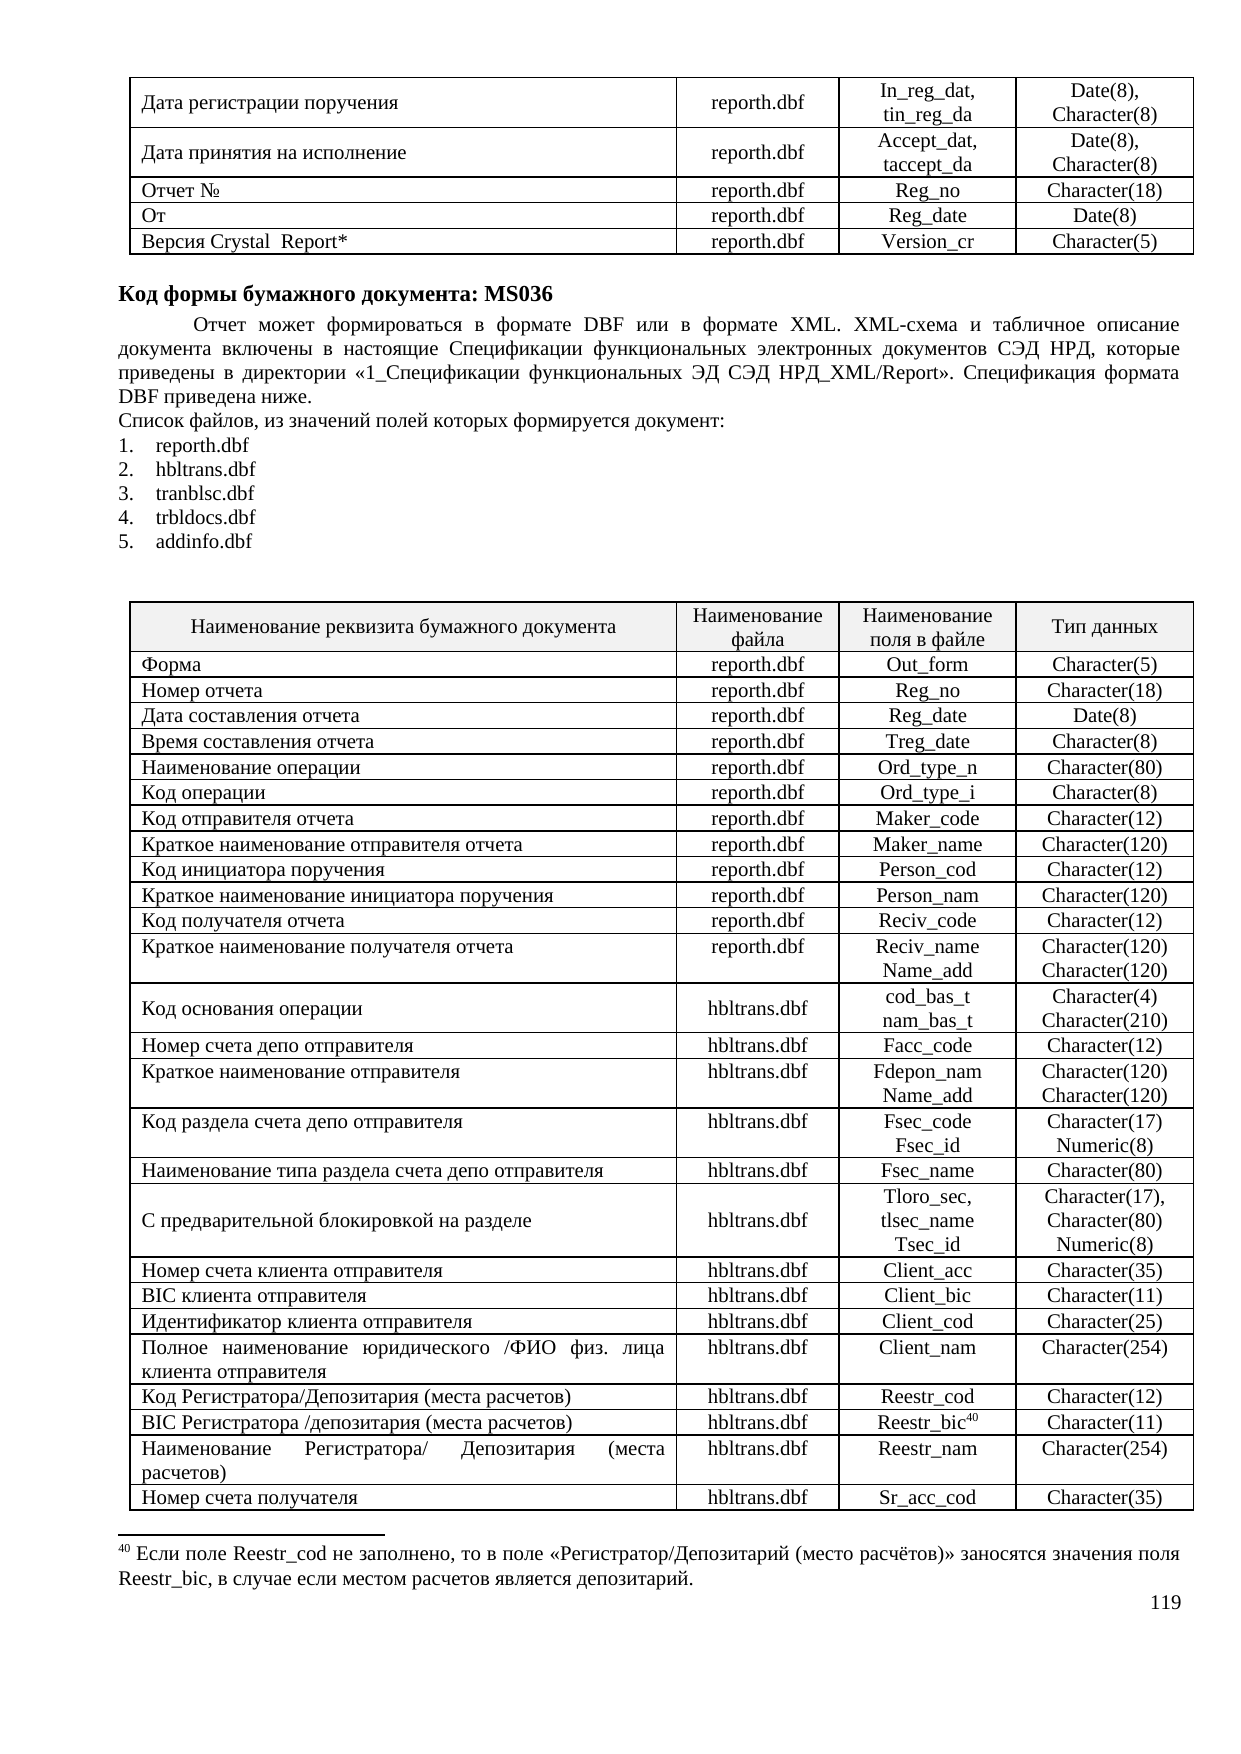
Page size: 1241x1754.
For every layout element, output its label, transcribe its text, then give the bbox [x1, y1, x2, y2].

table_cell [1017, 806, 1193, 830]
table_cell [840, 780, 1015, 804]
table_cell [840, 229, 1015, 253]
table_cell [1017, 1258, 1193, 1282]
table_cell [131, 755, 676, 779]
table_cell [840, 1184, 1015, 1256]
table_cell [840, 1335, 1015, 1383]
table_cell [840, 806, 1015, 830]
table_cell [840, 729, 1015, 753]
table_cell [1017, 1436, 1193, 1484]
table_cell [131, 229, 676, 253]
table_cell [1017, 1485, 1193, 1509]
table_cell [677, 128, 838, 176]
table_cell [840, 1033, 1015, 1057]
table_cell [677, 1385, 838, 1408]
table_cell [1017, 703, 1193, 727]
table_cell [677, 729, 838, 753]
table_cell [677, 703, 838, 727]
text Список файлов, из значений полей которых формируется документ: [118, 408, 1181, 432]
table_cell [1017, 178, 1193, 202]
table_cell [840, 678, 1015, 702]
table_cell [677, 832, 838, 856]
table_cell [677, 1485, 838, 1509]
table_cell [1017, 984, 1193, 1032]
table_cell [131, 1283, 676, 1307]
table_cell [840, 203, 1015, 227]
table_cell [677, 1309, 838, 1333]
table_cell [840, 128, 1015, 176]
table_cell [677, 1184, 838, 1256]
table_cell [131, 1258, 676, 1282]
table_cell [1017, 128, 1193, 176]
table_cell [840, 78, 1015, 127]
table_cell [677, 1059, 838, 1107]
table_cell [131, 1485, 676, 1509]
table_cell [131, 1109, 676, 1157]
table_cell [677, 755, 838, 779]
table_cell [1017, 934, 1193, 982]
list trbldocs.dbf [118, 505, 1181, 529]
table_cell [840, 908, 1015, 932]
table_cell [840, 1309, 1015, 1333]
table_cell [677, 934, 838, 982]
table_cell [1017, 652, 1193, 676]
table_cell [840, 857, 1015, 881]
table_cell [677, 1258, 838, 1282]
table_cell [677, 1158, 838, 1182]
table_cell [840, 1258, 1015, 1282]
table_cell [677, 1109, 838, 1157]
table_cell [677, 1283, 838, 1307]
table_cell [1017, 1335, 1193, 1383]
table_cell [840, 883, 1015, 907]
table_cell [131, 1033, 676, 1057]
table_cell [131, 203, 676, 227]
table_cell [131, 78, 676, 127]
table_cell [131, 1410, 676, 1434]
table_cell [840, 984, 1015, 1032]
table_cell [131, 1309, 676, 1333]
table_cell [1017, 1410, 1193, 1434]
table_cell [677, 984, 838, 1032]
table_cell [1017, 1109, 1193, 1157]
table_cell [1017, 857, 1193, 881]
list tranblsc.dbf [118, 481, 1181, 505]
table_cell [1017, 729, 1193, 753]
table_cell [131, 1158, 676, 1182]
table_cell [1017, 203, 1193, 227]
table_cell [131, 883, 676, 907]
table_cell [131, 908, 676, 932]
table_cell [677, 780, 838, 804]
text Отчет может формироваться в формате DBF или в формате XML. XML-схема и табличное описание документа включены в настоящие Спецификации функциональных электронных документов СЭД НРД, которые приведены в директории «1_Спецификации функциональных ЭД СЭД НРД_XML/Report». Спецификация формата DBF приведена ниже. [118, 312, 1181, 408]
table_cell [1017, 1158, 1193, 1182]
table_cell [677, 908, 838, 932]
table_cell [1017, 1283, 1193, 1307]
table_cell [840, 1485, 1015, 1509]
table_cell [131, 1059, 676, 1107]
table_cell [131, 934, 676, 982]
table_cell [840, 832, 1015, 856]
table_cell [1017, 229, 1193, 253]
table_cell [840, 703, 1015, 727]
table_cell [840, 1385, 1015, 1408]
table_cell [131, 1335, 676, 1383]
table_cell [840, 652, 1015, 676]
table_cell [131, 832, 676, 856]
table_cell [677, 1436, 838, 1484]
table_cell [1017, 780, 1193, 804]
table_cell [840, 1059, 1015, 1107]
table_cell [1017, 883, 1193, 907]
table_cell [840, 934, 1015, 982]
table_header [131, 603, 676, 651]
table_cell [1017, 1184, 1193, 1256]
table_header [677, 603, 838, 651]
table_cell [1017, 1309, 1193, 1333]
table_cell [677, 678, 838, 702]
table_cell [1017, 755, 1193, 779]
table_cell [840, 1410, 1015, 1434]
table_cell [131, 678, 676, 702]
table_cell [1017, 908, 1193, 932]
subtitle Код формы бумажного документа: MS036 [118, 279, 1181, 306]
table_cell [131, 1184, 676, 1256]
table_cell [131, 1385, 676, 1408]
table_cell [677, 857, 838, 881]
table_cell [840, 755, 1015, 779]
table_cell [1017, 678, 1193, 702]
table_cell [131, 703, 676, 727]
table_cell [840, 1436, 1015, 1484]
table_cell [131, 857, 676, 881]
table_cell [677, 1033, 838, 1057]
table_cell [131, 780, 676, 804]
list reporth.dbf [118, 432, 1181, 457]
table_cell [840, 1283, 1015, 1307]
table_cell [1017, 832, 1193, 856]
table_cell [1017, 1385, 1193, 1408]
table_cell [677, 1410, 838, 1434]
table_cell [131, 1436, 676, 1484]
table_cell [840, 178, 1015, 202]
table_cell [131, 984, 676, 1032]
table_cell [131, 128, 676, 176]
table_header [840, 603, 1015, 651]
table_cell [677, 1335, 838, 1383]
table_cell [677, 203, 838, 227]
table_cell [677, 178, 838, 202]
list hbltrans.dbf [118, 457, 1181, 481]
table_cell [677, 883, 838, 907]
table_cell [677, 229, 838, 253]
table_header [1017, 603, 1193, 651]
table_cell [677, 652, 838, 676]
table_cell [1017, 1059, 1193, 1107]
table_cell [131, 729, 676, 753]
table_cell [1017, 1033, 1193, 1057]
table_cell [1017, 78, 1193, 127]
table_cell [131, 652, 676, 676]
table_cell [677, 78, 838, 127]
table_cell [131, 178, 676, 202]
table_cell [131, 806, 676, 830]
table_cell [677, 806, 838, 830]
list addinfo.dbf [118, 529, 1181, 553]
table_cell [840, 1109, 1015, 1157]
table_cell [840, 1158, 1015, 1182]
